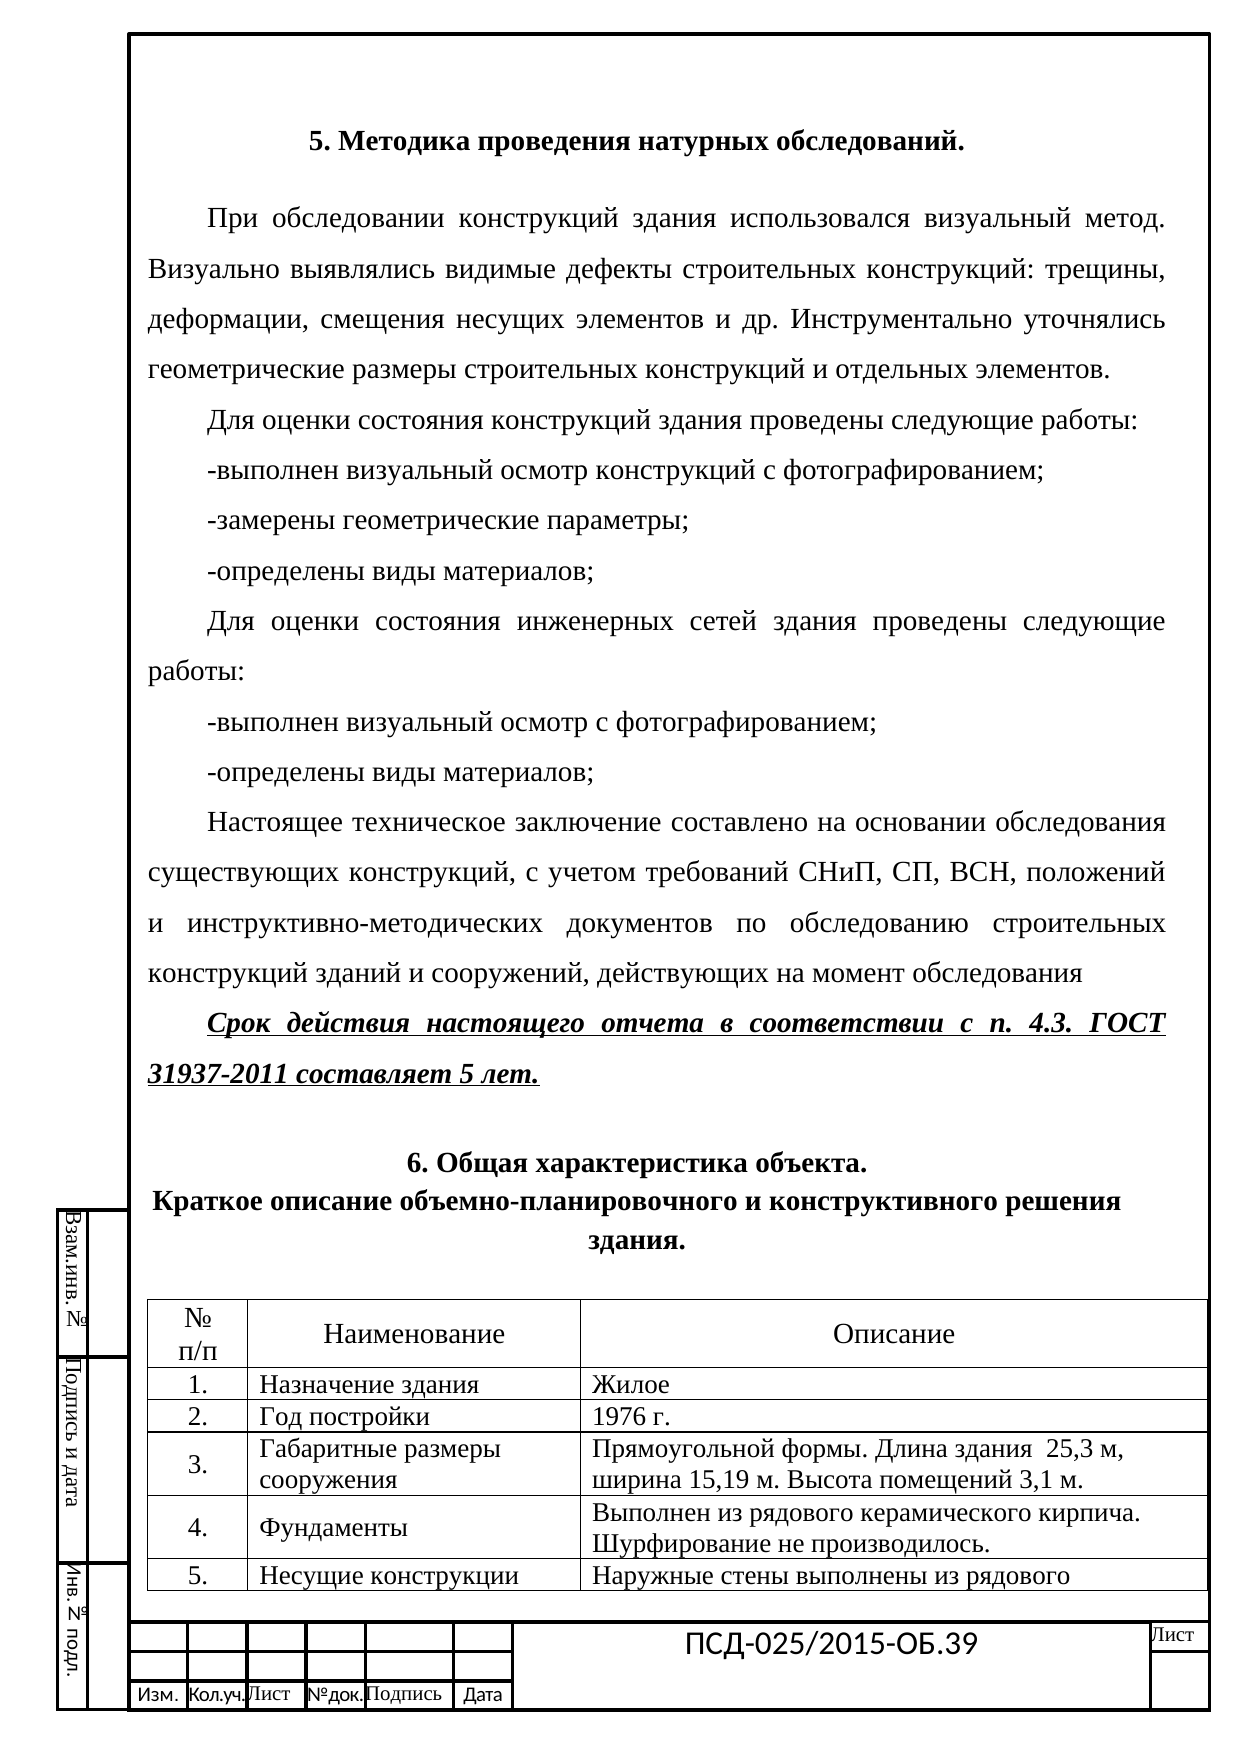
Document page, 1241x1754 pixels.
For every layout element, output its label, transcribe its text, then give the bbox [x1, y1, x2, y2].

table_cell Фундаменты [248, 1496, 580, 1558]
text -определены виды материалов; [148, 553, 1167, 586]
text Для оценки состояния инженерных сетей здания проведены следующие работы: [148, 603, 1167, 687]
table_cell 4. [148, 1496, 247, 1558]
table_cell Жилое [581, 1368, 1207, 1399]
text Для оценки состояния конструкций здания проведены следующие работы: [148, 402, 1167, 435]
table_cell 1. [148, 1368, 247, 1399]
text -замерены геометрические параметры; [148, 502, 1167, 536]
table_cell Выполнен из рядового керамического кирпича. Шурфирование не производилось. [581, 1496, 1207, 1558]
table_header Описание [581, 1300, 1207, 1367]
text 5. Методика проведения натурных обследований. [133, 123, 1141, 157]
table_header № п/п [148, 1300, 247, 1367]
table_cell Прямоугольной формы. Длина здания 25,3 м, ширина 15,19 м. Высота помещений 3,1 м. [581, 1433, 1207, 1495]
text -выполнен визуальный осмотр конструкций с фотографированием; [148, 452, 1167, 486]
table_cell 1976 г. [581, 1400, 1207, 1431]
table_cell Габаритные размеры сооружения [248, 1433, 580, 1495]
text 6. Общая характеристика объекта. [133, 1145, 1141, 1178]
text При обследовании конструкций здания использовался визуальный метод. Визуально выявлялись видимые дефекты строительных конструкций: трещины, деформации, смещения несущих элементов и др. Инструментально уточнялись геометрические размеры строительных конструкций и отдельных элементов. [148, 201, 1167, 385]
text -выполнен визуальный осмотр с фотографированием; [148, 704, 1167, 737]
text Краткое описание объемно-планировочного и конструктивного решения здания. [133, 1183, 1141, 1255]
text Срок действия настоящего отчета в соответствии с п. 4.3. ГОСТ 31937-2011 составляет 5 лет. [148, 1006, 1167, 1089]
text Настоящее техническое заключение составлено на основании обследования существующих конструкций, с учетом требований СНиП, СП, ВСН, положений и инструктивно-методических документов по обследованию строительных конструкций зданий и сооружений, действующих на момент обследования [148, 804, 1167, 989]
table_header Наименование [248, 1300, 580, 1367]
text -определены виды материалов; [148, 754, 1167, 787]
table_cell 2. [148, 1400, 247, 1431]
table_cell 5. [148, 1559, 247, 1590]
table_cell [581, 1559, 1207, 1590]
table_cell Назначение здания [248, 1368, 580, 1399]
table_cell 3. [148, 1433, 247, 1495]
table_cell Несущие конструкции [248, 1559, 580, 1590]
table_cell Год постройки [248, 1400, 580, 1431]
